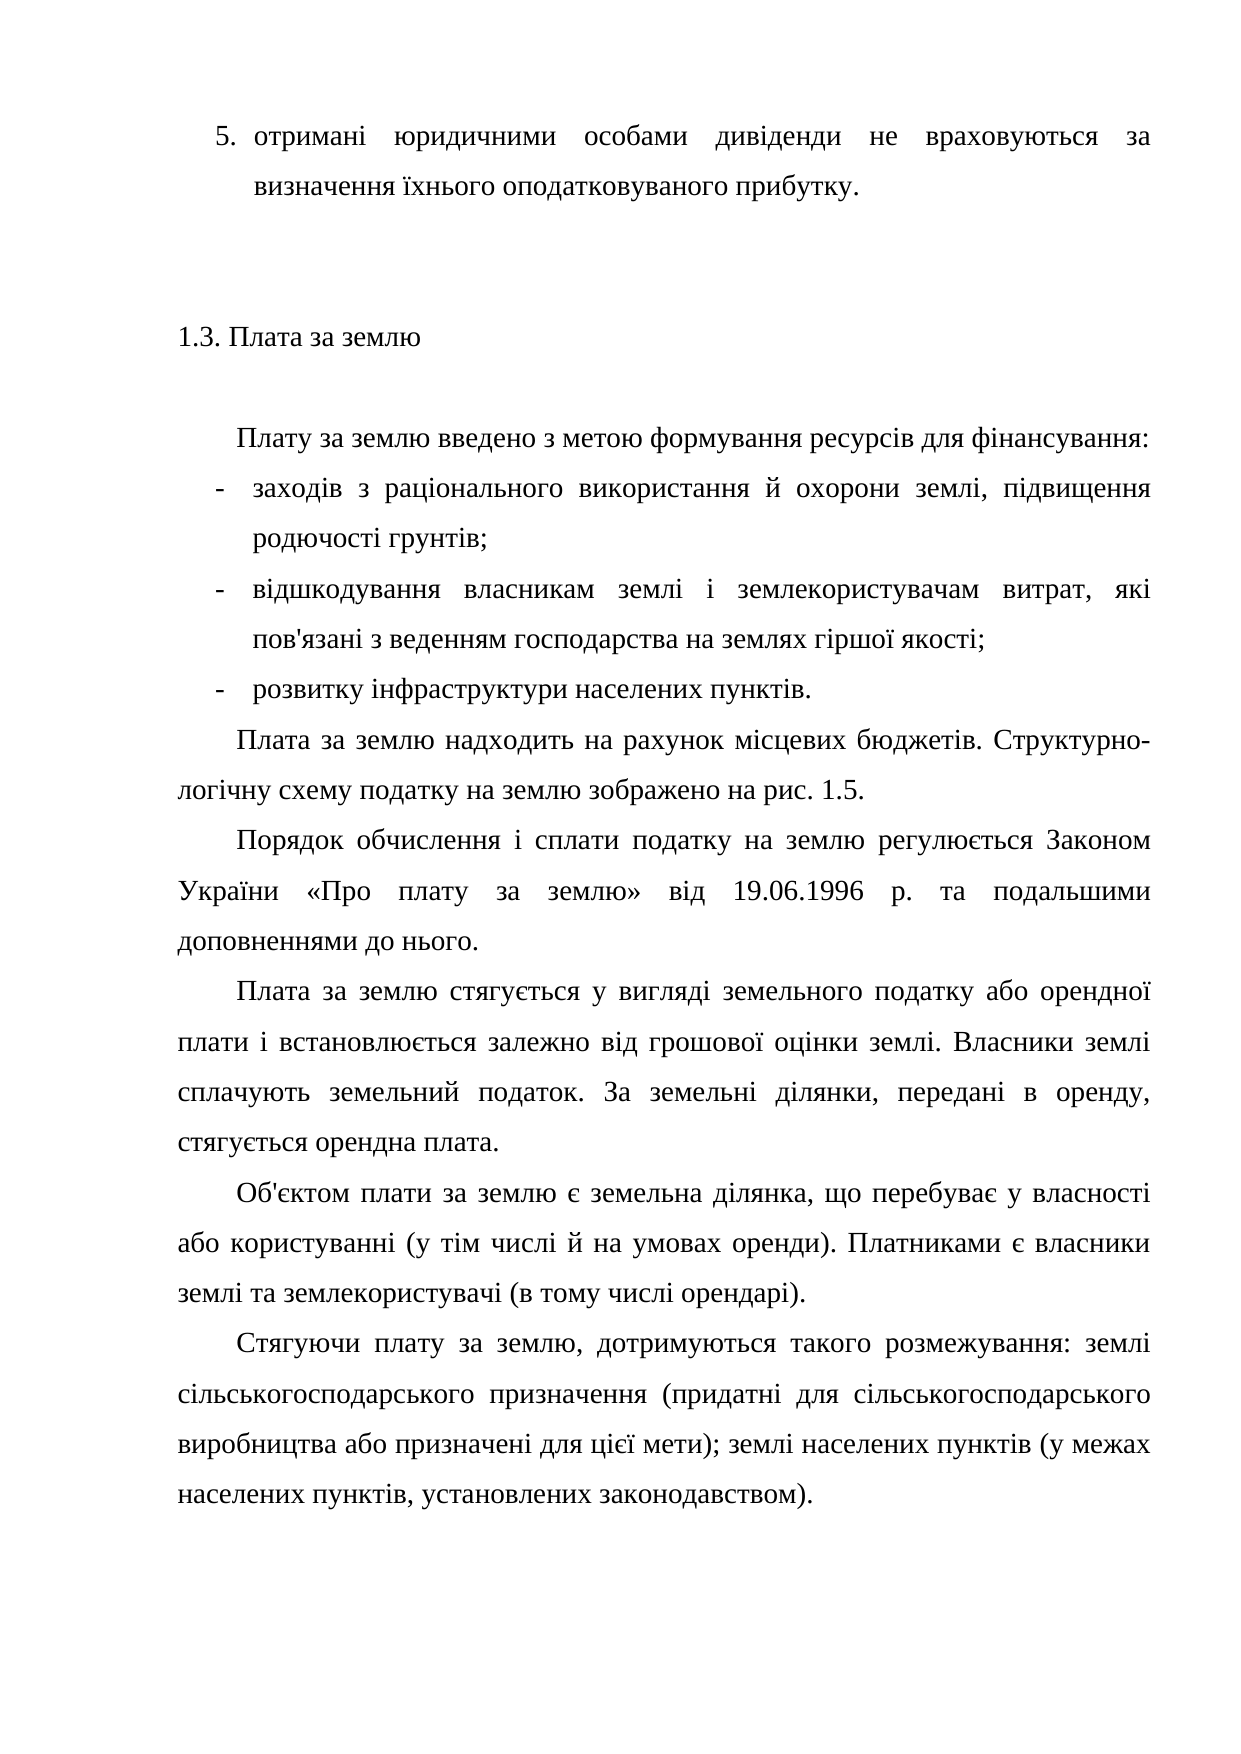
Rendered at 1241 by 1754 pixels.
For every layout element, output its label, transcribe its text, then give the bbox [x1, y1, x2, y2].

text Об'єктом плати за землю є земельна ділянка, що перебуває у власності або користуванні (у тім числі й на умовах оренди). Платниками є власники землі та землекористувачі (в тому числі орендарі). [177, 1175, 1152, 1309]
text Плата за землю стягується у вигляді земельного податку або орендної плати і встановлюється залежно від грошової оцінки землі. Власники землі сплачують земельний податок. За земельні ділянки, передані в оренду, стягується орендна плата. [177, 973, 1152, 1158]
list заходів з раціонального використання й охорони землі, підвищення родючості грунтів; [215, 470, 1152, 554]
list відшкодування власникам землі і землекористувачам витрат, які пов'язані з веденням господарства на землях гіршої якості; [215, 571, 1152, 655]
text Плату за землю введено з метою формування ресурсів для фінансування: [177, 420, 1152, 453]
text Стягуючи плату за землю, дотримуються такого розмежування: землі сільськогосподарського призначення (придатні для сільськогосподарського виробництва або призначені для цієї мети); землі населених пунктів (у межах населених пунктів, установлених законодавством). [177, 1326, 1152, 1510]
list розвитку інфраструктури населених пунктів. [215, 672, 1152, 705]
list отримані юридичними особами дивіденди не враховуються за визначення їхнього оподатковуваного прибутку. [215, 118, 1152, 202]
text Порядок обчислення і сплати податку на землю регулюється Законом України «Про плату за землю» від 19.06.1996 р. та подальшими доповненнями до нього. [177, 822, 1152, 957]
text Плата за землю надходить на рахунок місцевих бюджетів. Структурно-логічну схему податку на землю зображено на рис. 1.5. [177, 722, 1152, 806]
text 1.3. Плата за землю [177, 319, 1152, 353]
